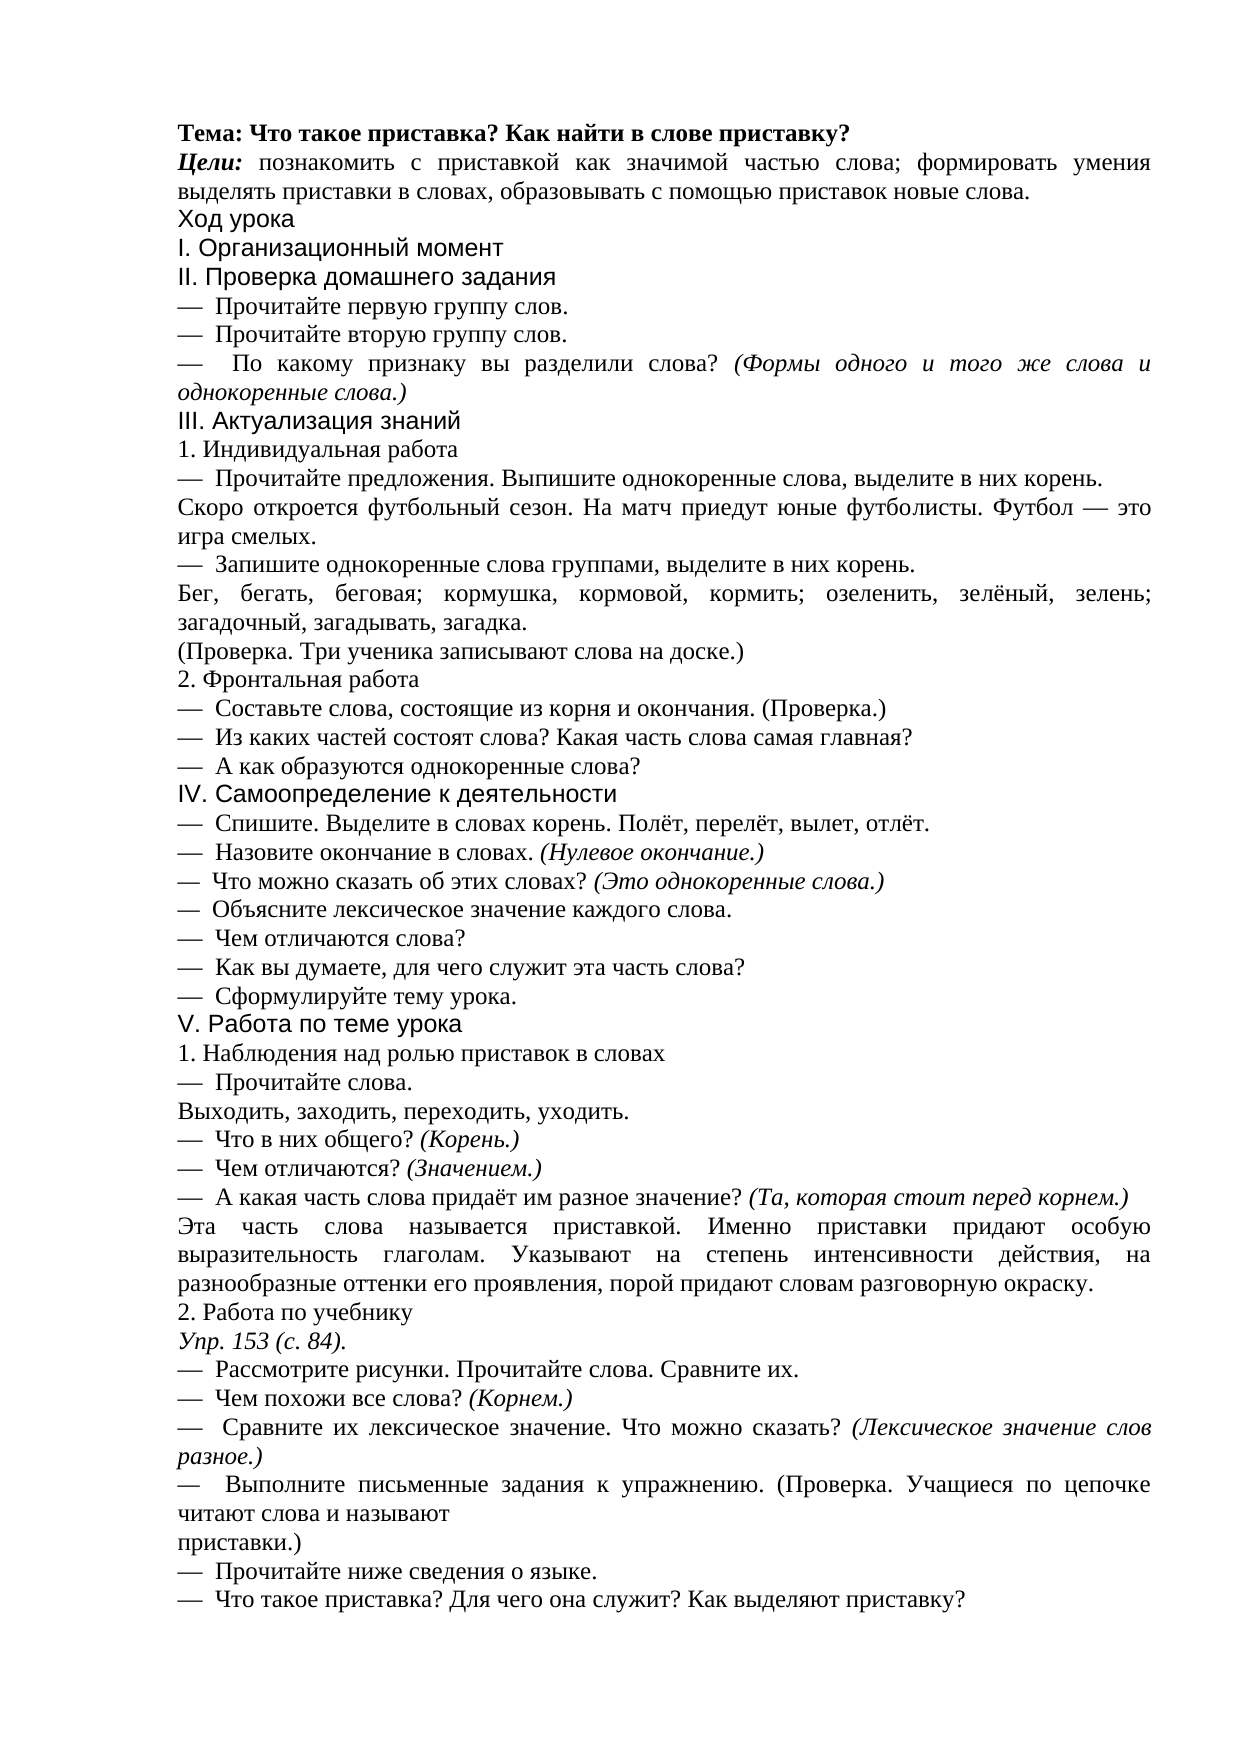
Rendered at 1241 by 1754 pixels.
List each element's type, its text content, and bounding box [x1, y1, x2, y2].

text I. Организационный момент [177, 233, 1152, 262]
text (Проверка. Три ученика записывают слова на доске.) [177, 636, 1152, 664]
text 1. Индивидуальная работа [177, 434, 1152, 463]
text — Сформулируйте тему урока. [177, 981, 1152, 1009]
text — Как вы думаете, для чего служит эта часть слова? [177, 952, 1152, 981]
text — Назовите окончание в словах. (Нулевое окончание.) [177, 837, 1152, 866]
text II. Проверка домашнего задания [177, 262, 1152, 291]
text — Прочитайте вторую группу слов. [177, 319, 1152, 348]
text — Чем отличаются? (Значением.) [177, 1153, 1152, 1182]
text — Запишите однокоренные слова группами, выделите в них корень. [177, 549, 1152, 578]
text — По какому признаку вы разделили слова? (Формы одного и того же слова и однокоренные слова.) [177, 348, 1152, 406]
text Ход урока [177, 204, 1152, 233]
text 2. Фронтальная работа [177, 664, 1152, 693]
text Выходить, заходить, переходить, уходить. [177, 1096, 1152, 1124]
text — Рассмотрите рисунки. Прочитайте слова. Сравните их. [177, 1354, 1152, 1383]
text — Прочитайте слова. [177, 1067, 1152, 1096]
text — Чем похожи все слова? (Корнем.) [177, 1383, 1152, 1412]
text — Выполните письменные задания к упражнению. (Проверка. Учащиеся по цепочке читают слова и называют [177, 1469, 1152, 1527]
text — Объясните лексическое значение каждого слова. [177, 894, 1152, 923]
text — Прочитайте ниже сведения о языке. [177, 1556, 1152, 1584]
text Бег, бегать, беговая; кормушка, кормовой, кормить; озеленить, зелёный, зелень; загадочный, загадывать, загадка. [177, 578, 1152, 636]
text приставки.) [177, 1527, 1152, 1556]
text Тема: Что такое приставка? Как найти в слове приставку? [177, 118, 1152, 147]
text — Составьте слова, состоящие из корня и окончания. (Проверка.) [177, 693, 1152, 722]
text IV. Самоопределение к деятельности [177, 779, 1152, 808]
text — Что такое приставка? Для чего она служит? Как выделяют приставку? [177, 1584, 1152, 1613]
text — Спишите. Выделите в словах корень. Полёт, перелёт, вылет, отлёт. [177, 808, 1152, 837]
text — Прочитайте предложения. Выпишите однокоренные слова, выделите в них корень. [177, 463, 1152, 492]
text Упр. 153 (с. 84). [177, 1326, 1152, 1354]
text — Из каких частей состоят слова? Какая часть слова самая главная? [177, 722, 1152, 751]
text Скоро откроется футбольный сезон. На матч приедут юные футболисты. Футбол — это игра смелых. [177, 492, 1152, 549]
text — Чем отличаются слова? [177, 923, 1152, 952]
text — А как образуются однокоренные слова? [177, 751, 1152, 779]
text V. Работа по теме урока [177, 1009, 1152, 1038]
text — Прочитайте первую группу слов. [177, 291, 1152, 319]
text 1. Наблюдения над ролью приставок в словах [177, 1038, 1152, 1067]
text — А какая часть слова придаёт им разное значение? (Та, которая стоит перед корнем.) [177, 1182, 1152, 1211]
text Цели: познакомить с приставкой как значимой частью слова; формировать умения выделять приставки в словах, образовывать с помощью приставок новые слова. [177, 147, 1152, 204]
text — Сравните их лексическое значение. Что можно сказать? (Лексическое значение слов разное.) [177, 1412, 1152, 1469]
text Эта часть слова называется приставкой. Именно приставки придают особую выразительность глаголам. Указывают на степень интенсивности действия, на разнообразные оттенки его проявления, порой придают словам разговорную окраску. [177, 1211, 1152, 1297]
text — Что можно сказать об этих словах? (Это однокоренные слова.) [177, 866, 1152, 894]
text III. Актуализация знаний [177, 406, 1152, 434]
text — Что в них общего? (Корень.) [177, 1124, 1152, 1153]
text 2. Работа по учебнику [177, 1297, 1152, 1326]
